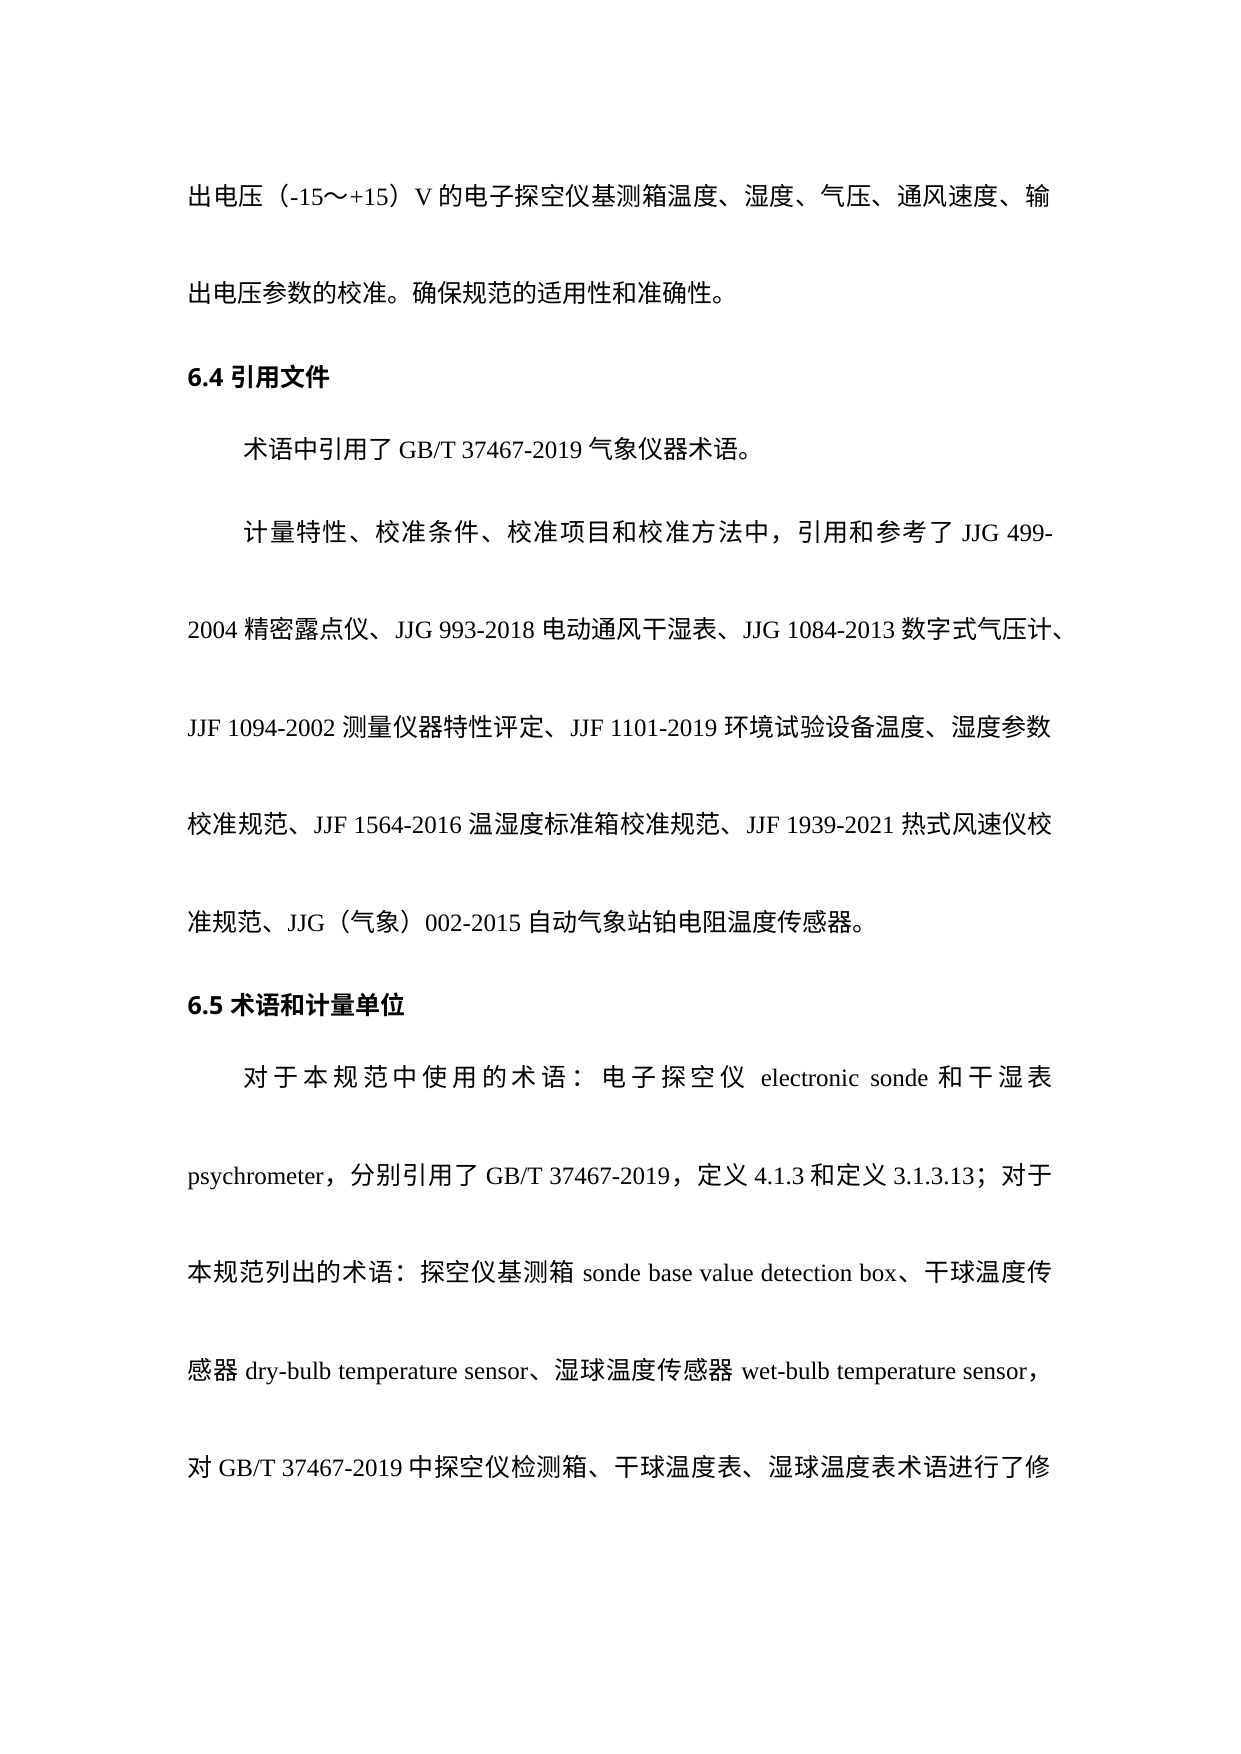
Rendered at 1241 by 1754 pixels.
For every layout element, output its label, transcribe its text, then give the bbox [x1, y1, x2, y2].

text 术语中引用了GB/T 37467-2019 气象仪器术语。 [187, 415, 1053, 480]
text 6.5 术语和计量单位 [187, 971, 1053, 1036]
text 6.4 引用文件 [187, 343, 1053, 408]
text 计量特性、校准条件、校准项目和校准方法中，引用和参考了JJG 499-2004 精密露点仪、JJG 993-2018 电动通风干湿表、JJG 1084-2013 数字式气压计、JJF 1094-2002 测量仪器特性评定、JJF 1101-2019 环境试验设备温度、湿度参数校准规范、JJF 1564-2016 温湿度标准箱校准规范、JJF 1939-2021 热式风速仪校准规范、JJG（气象）002-2015 自动气象站铂电阻温度传感器。 [187, 498, 1053, 953]
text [187, 162, 1053, 324]
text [187, 1043, 1053, 1498]
